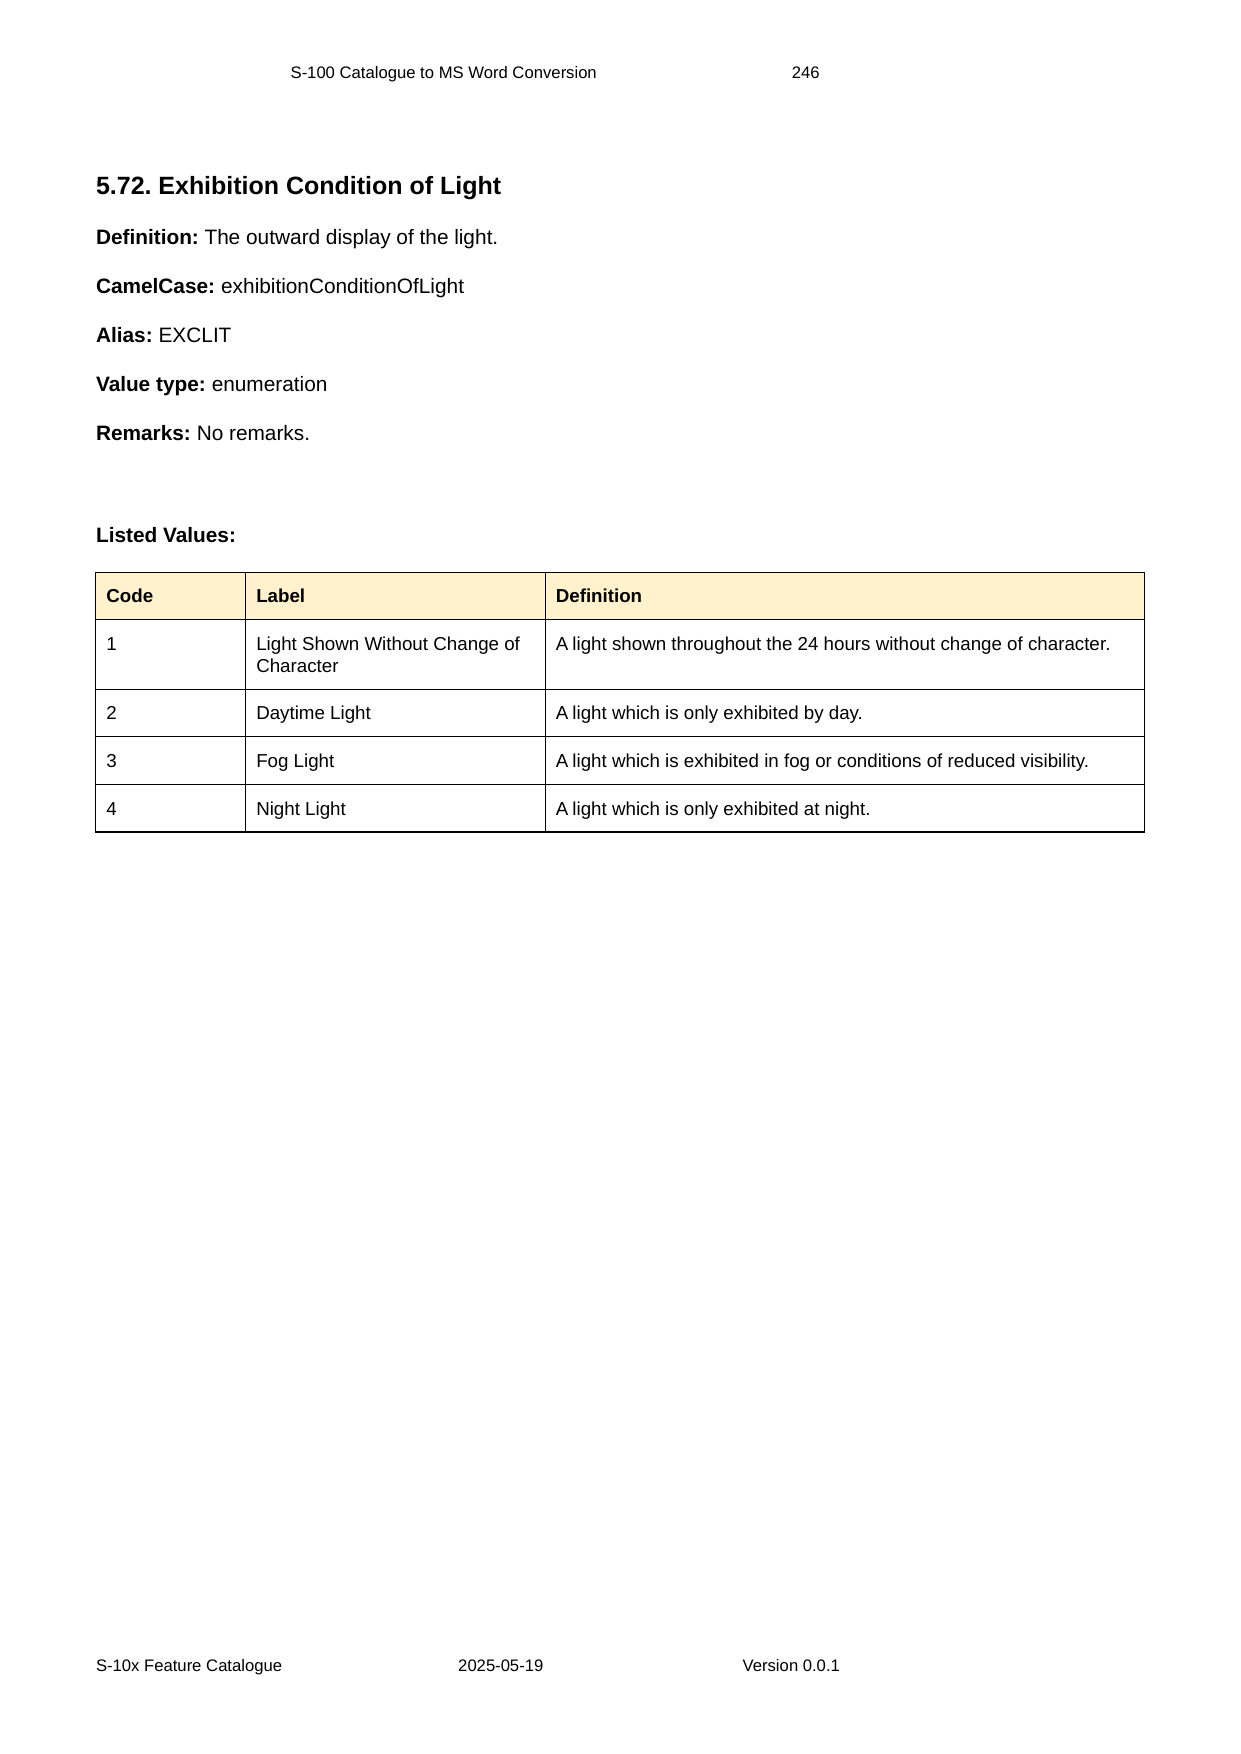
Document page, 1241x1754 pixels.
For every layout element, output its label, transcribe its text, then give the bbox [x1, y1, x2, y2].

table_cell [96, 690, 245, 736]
text CamelCase: exhibitionConditionOfLight [96, 273, 1144, 297]
text Alias: EXCLIT [96, 322, 1144, 346]
text 5.72. Exhibition Condition of Light [96, 171, 1144, 199]
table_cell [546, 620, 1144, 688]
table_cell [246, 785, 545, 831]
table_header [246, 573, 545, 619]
text Listed Values: [96, 523, 1144, 547]
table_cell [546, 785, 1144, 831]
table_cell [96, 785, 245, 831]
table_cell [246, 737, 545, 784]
text Definition: The outward display of the light. [96, 224, 1144, 248]
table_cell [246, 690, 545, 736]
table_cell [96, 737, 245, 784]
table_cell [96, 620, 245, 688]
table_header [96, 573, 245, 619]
text Remarks: No remarks. [96, 420, 1144, 444]
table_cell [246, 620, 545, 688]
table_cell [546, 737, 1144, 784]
text Value type: enumeration [96, 371, 1144, 395]
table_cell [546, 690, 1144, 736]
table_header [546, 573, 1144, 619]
